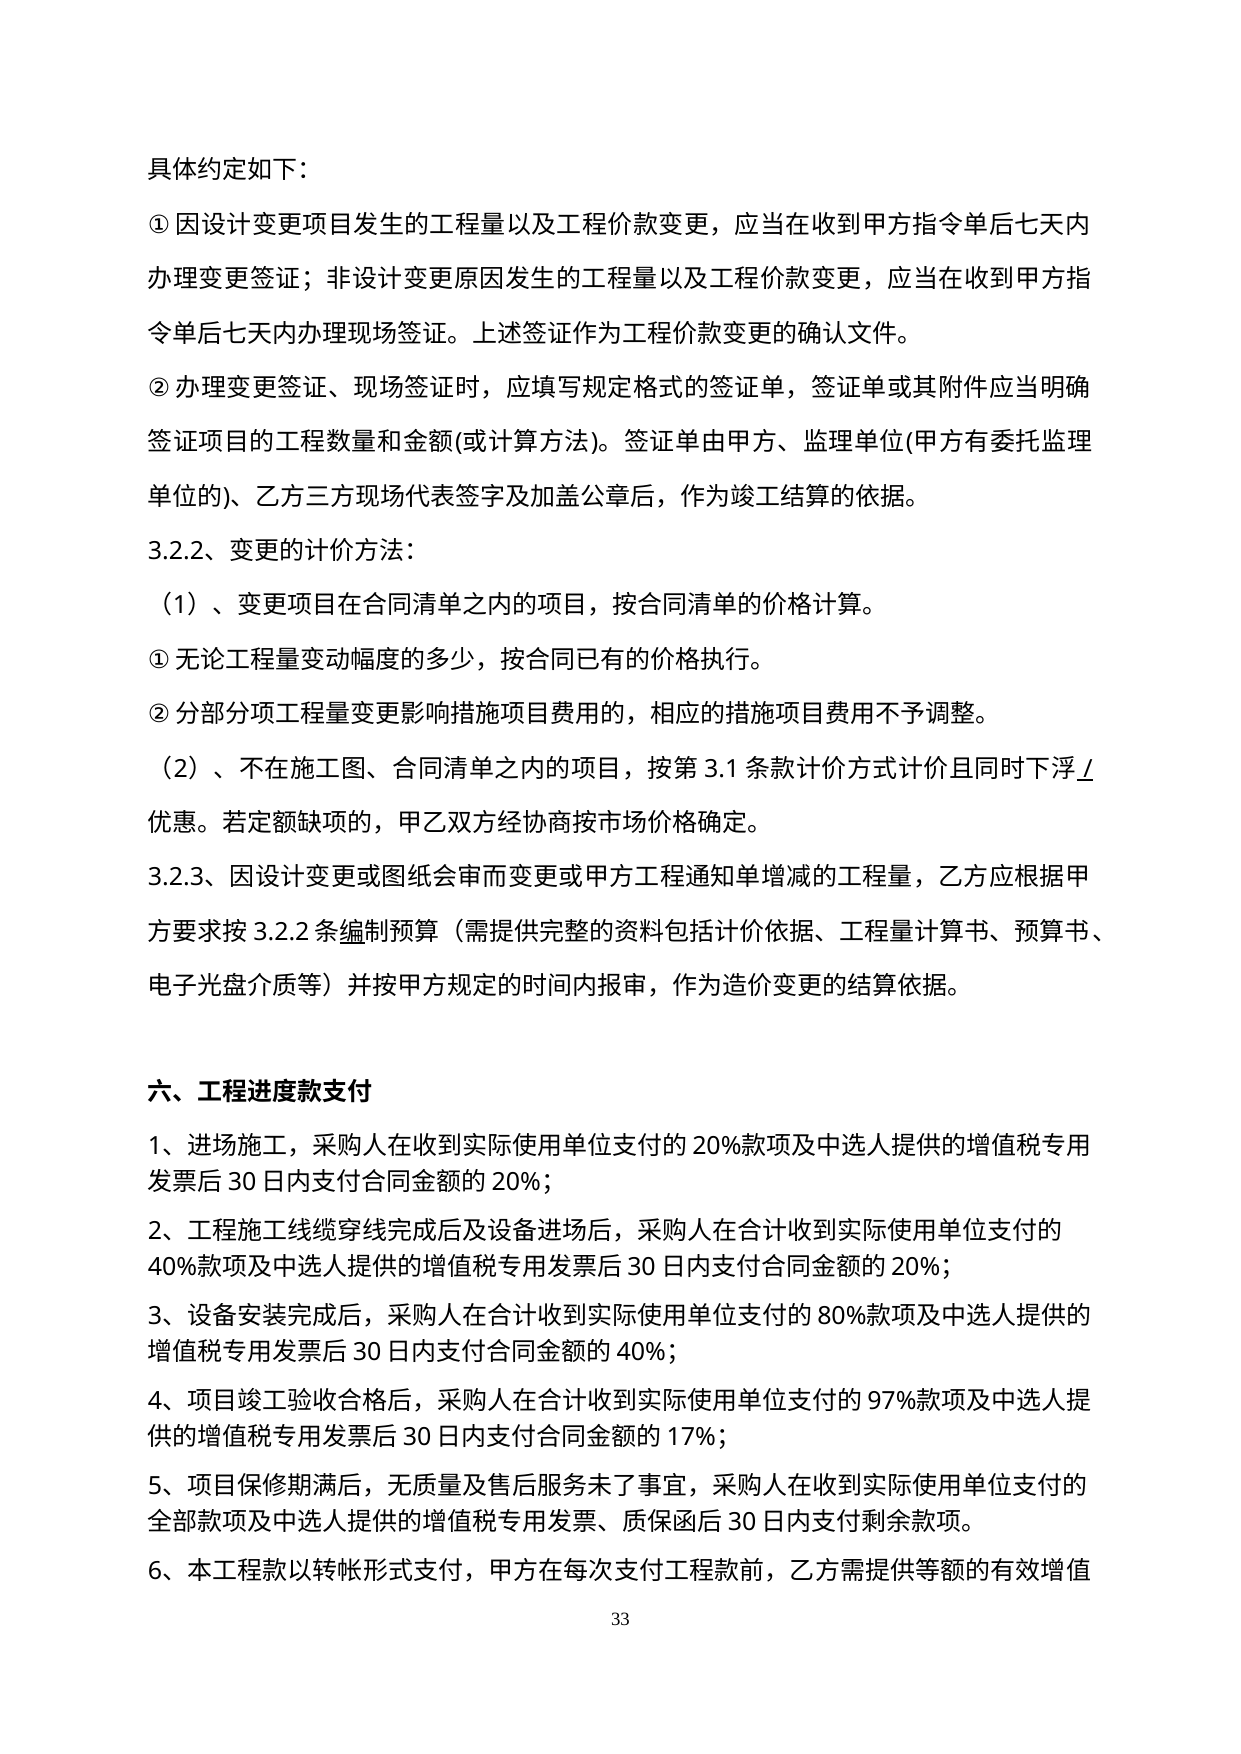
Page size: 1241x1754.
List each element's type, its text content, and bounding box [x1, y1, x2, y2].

text ①无论工程量变动幅度的多少，按合同已有的价格执行。 [148, 639, 1092, 676]
text 3、设备安装完成后，采购人在合计收到实际使用单位支付的80%款项及中选人提供的增值税专用发票后30日内支付合同金额的40%； [148, 1295, 1092, 1368]
text ②分部分项工程量变更影响措施项目费用的，相应的措施项目费用不予调整。 [148, 694, 1092, 730]
text 3.2.3、因设计变更或图纸会审而变更或甲方工程通知单增减的工程量，乙方应根据甲方要求按3.2.2条编制预算（需提供完整的资料包括计价依据、工程量计算书、预算书、电子光盘介质等）并按甲方规定的时间内报审，作为造价变更的结算依据。 [148, 857, 1092, 1002]
text 4、项目竣工验收合格后，采购人在合计收到实际使用单位支付的97%款项及中选人提供的增值税专用发票后30日内支付合同金额的17%； [148, 1380, 1092, 1453]
text （2）、不在施工图、合同清单之内的项目，按第3.1条款计价方式计价且同时下浮 / 优惠。若定额缺项的，甲乙双方经协商按市场价格确定。 [148, 748, 1092, 839]
text ①因设计变更项目发生的工程量以及工程价款变更，应当在收到甲方指令单后七天内办理变更签证；非设计变更原因发生的工程量以及工程价款变更，应当在收到甲方指令单后七天内办理现场签证。上述签证作为工程价款变更的确认文件。 [148, 204, 1092, 349]
text ②办理变更签证、现场签证时，应填写规定格式的签证单，签证单或其附件应当明确签证项目的工程数量和金额(或计算方法)。签证单由甲方、监理单位(甲方有委托监理单位的)、乙方三方现场代表签字及加盖公章后，作为竣工结算的依据。 [148, 367, 1092, 512]
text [148, 1550, 1092, 1587]
text 1、进场施工，采购人在收到实际使用单位支付的20%款项及中选人提供的增值税专用发票后30日内支付合同金额的20%； [148, 1125, 1092, 1198]
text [148, 150, 1092, 186]
text 3.2.2、变更的计价方法： [148, 531, 1092, 567]
text （1）、变更项目在合同清单之内的项目，按合同清单的价格计算。 [148, 585, 1092, 621]
text 5、项目保修期满后，无质量及售后服务未了事宜，采购人在收到实际使用单位支付的全部款项及中选人提供的增值税专用发票、质保函后30日内支付剩余款项。 [148, 1465, 1092, 1538]
text 2、工程施工线缆穿线完成后及设备进场后，采购人在合计收到实际使用单位支付的40%款项及中选人提供的增值税专用发票后30日内支付合同金额的20%； [148, 1210, 1092, 1283]
text 六、工程进度款支付 [148, 1071, 1055, 1107]
